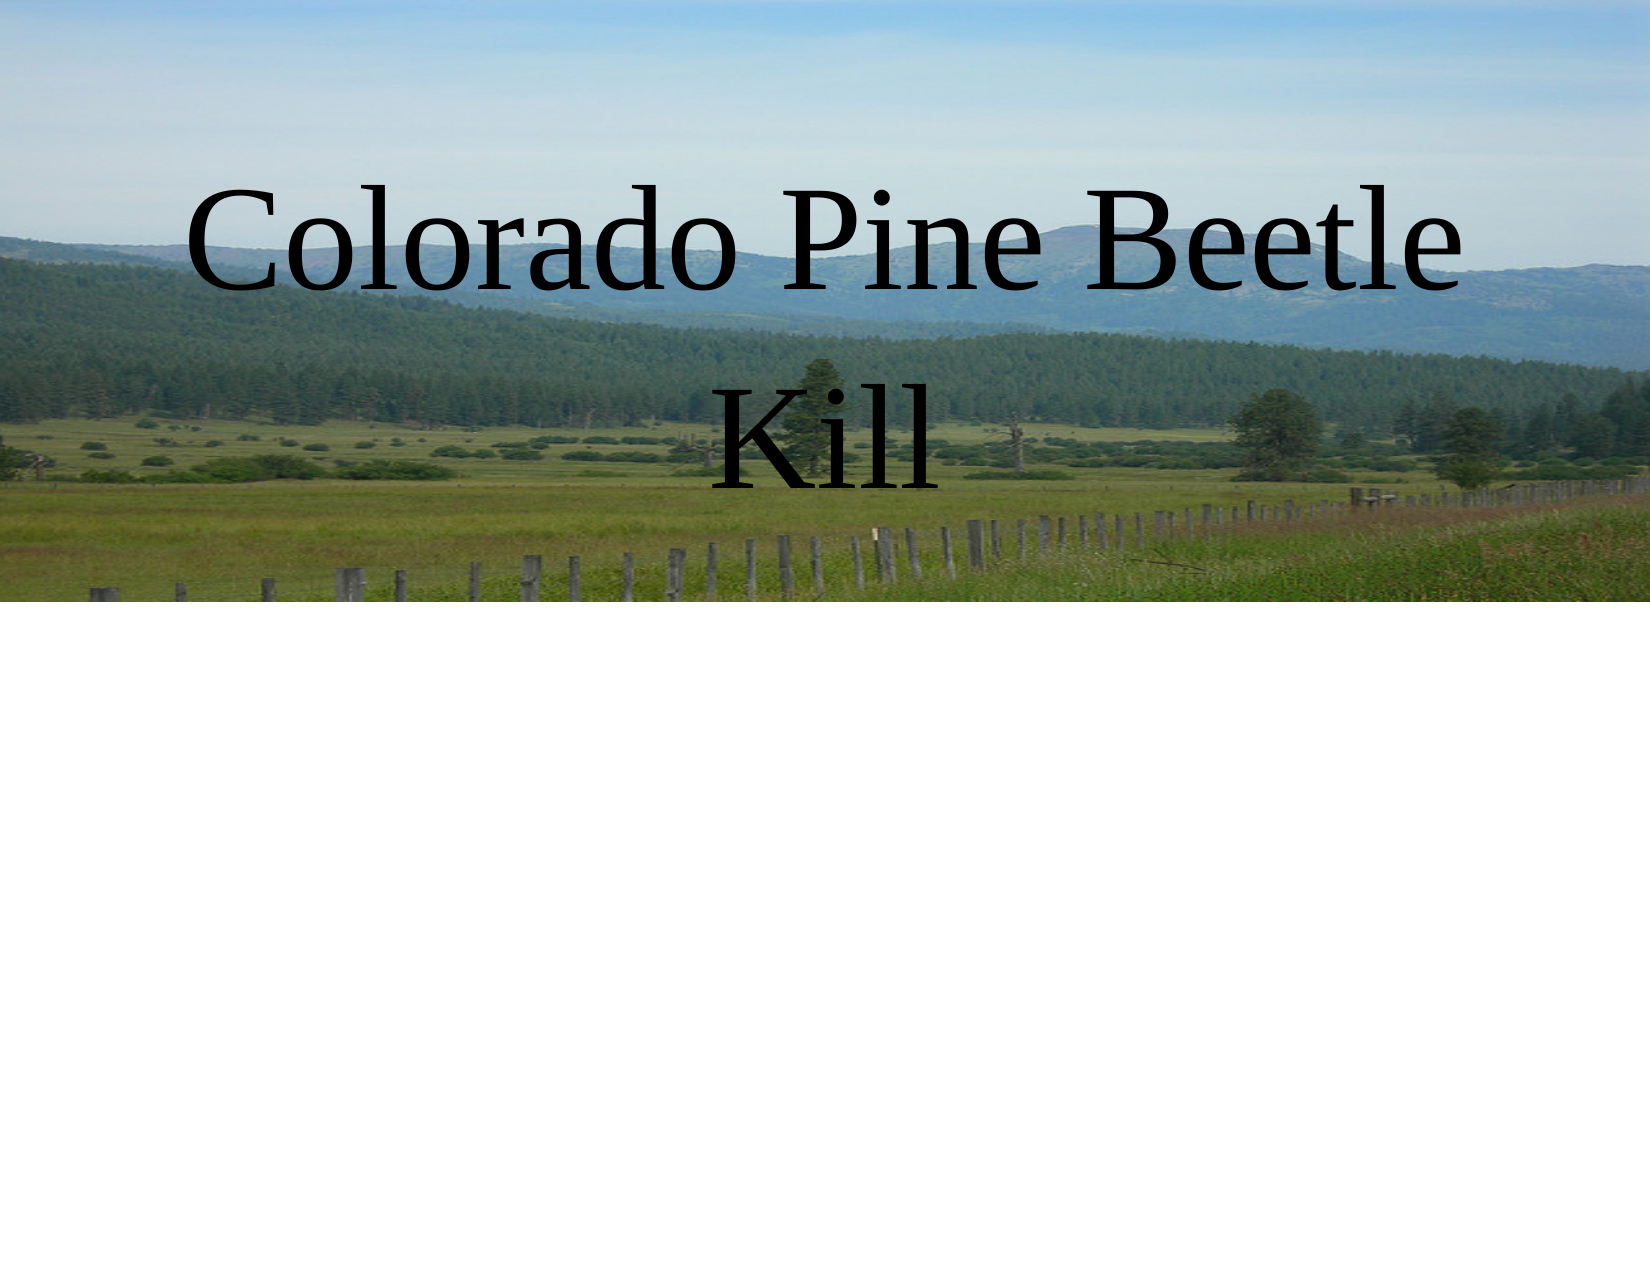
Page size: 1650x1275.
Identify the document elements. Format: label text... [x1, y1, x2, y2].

picture [0, 0, 1650, 602]
text Colorado Pine Beetle Kill [150, 150, 1500, 521]
